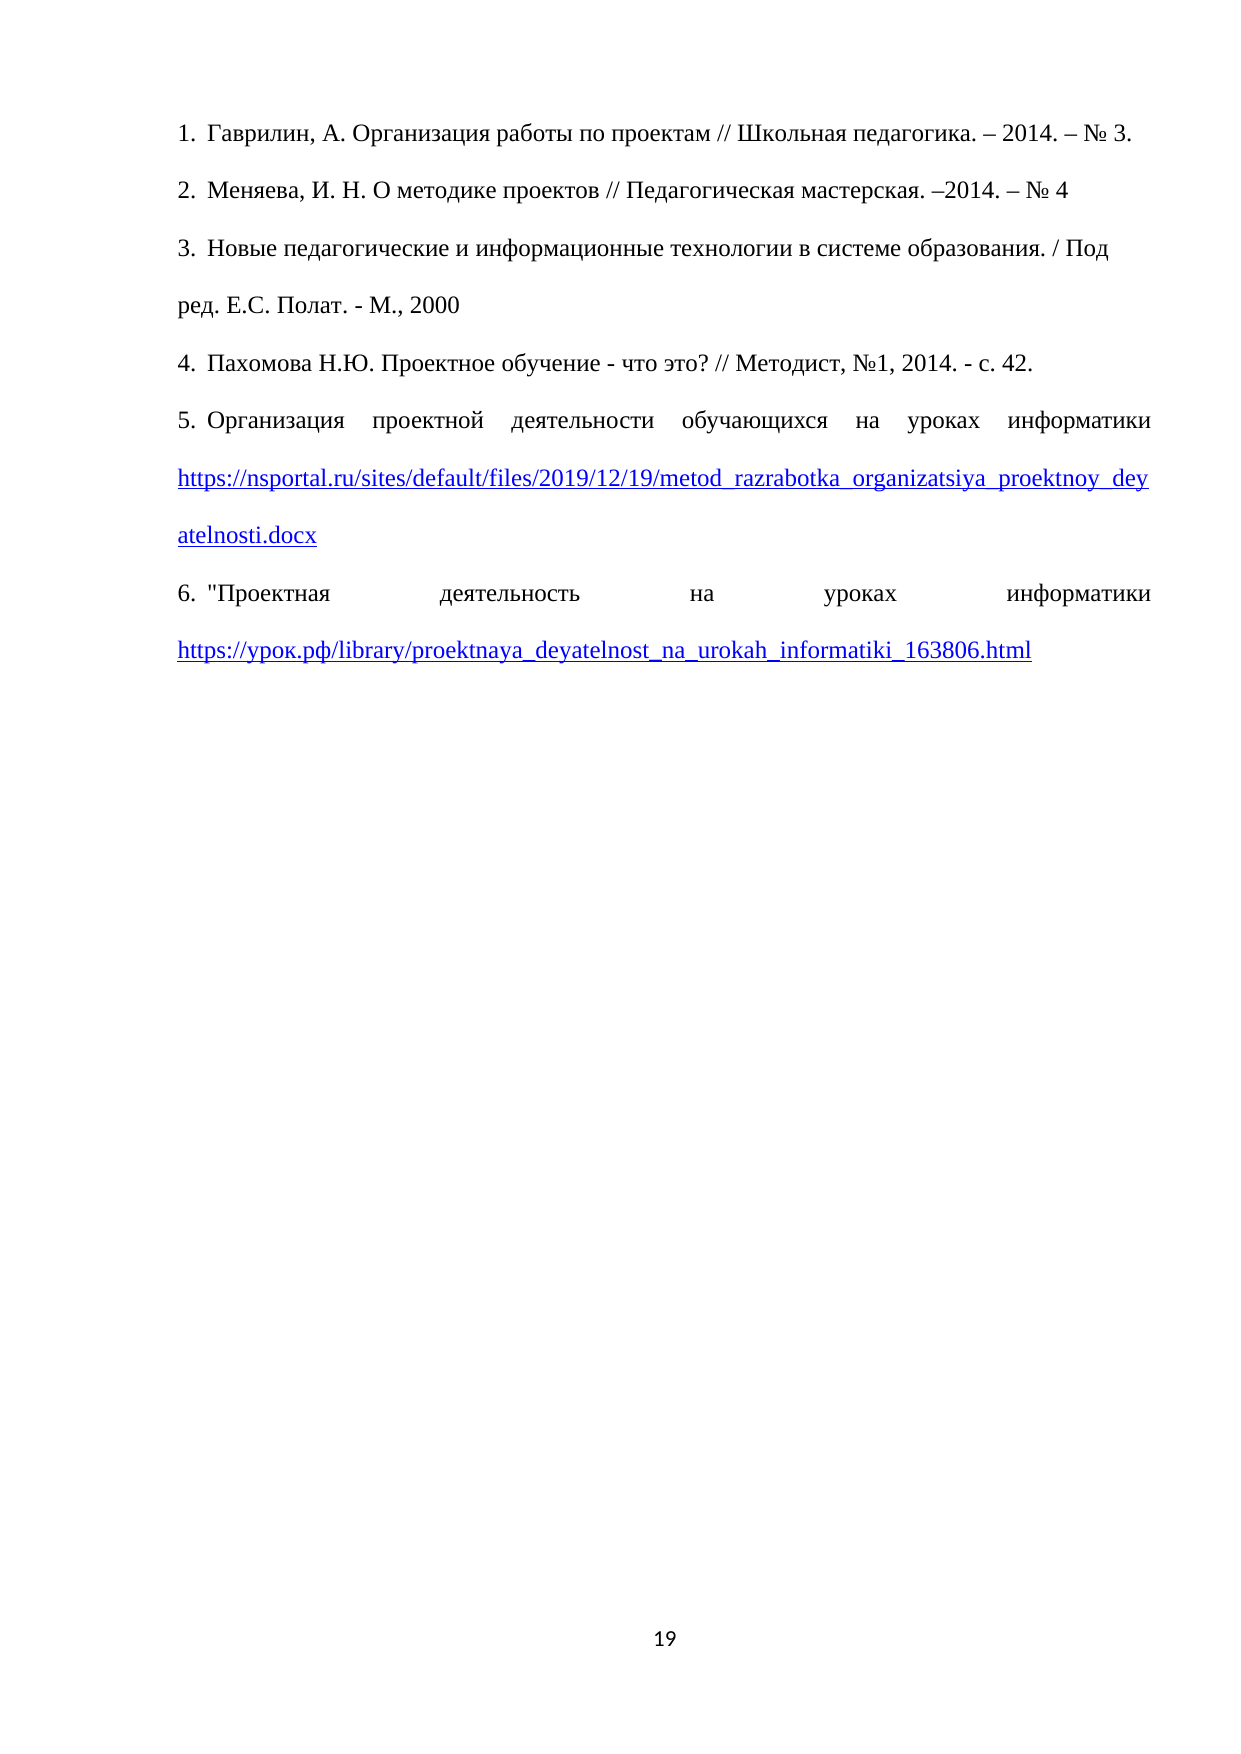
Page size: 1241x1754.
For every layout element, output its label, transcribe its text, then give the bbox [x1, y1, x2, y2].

list "Проектная деятельность на уроках информатики https://урок.рф/library/proektnaya_deyatelnost_na_urokah_informatiki_163806.html [177, 578, 1152, 664]
list Новые педагогические и информационные технологии в системе образования. / Под ред. Е.С. Полат. - М., 2000 [177, 233, 1152, 319]
list Организация проектной деятельности обучающихся на уроках информатики https://nsportal.ru/sites/default/files/2019/12/19/metod_razrabotka_organizatsiya_proektnoy_deyatelnosti.docx [177, 406, 1152, 549]
list Меняева, И. Н. О методике проектов // Педагогическая мастерская. –2014. – № 4 [177, 176, 1152, 204]
list Гаврилин, А. Организация работы по проектам // Школьная педагогика. – 2014. – № 3. [177, 118, 1152, 147]
list Пахомова Н.Ю. Проектное обучение - что это? // Методист, №1, 2014. - с. 42. [177, 348, 1152, 377]
